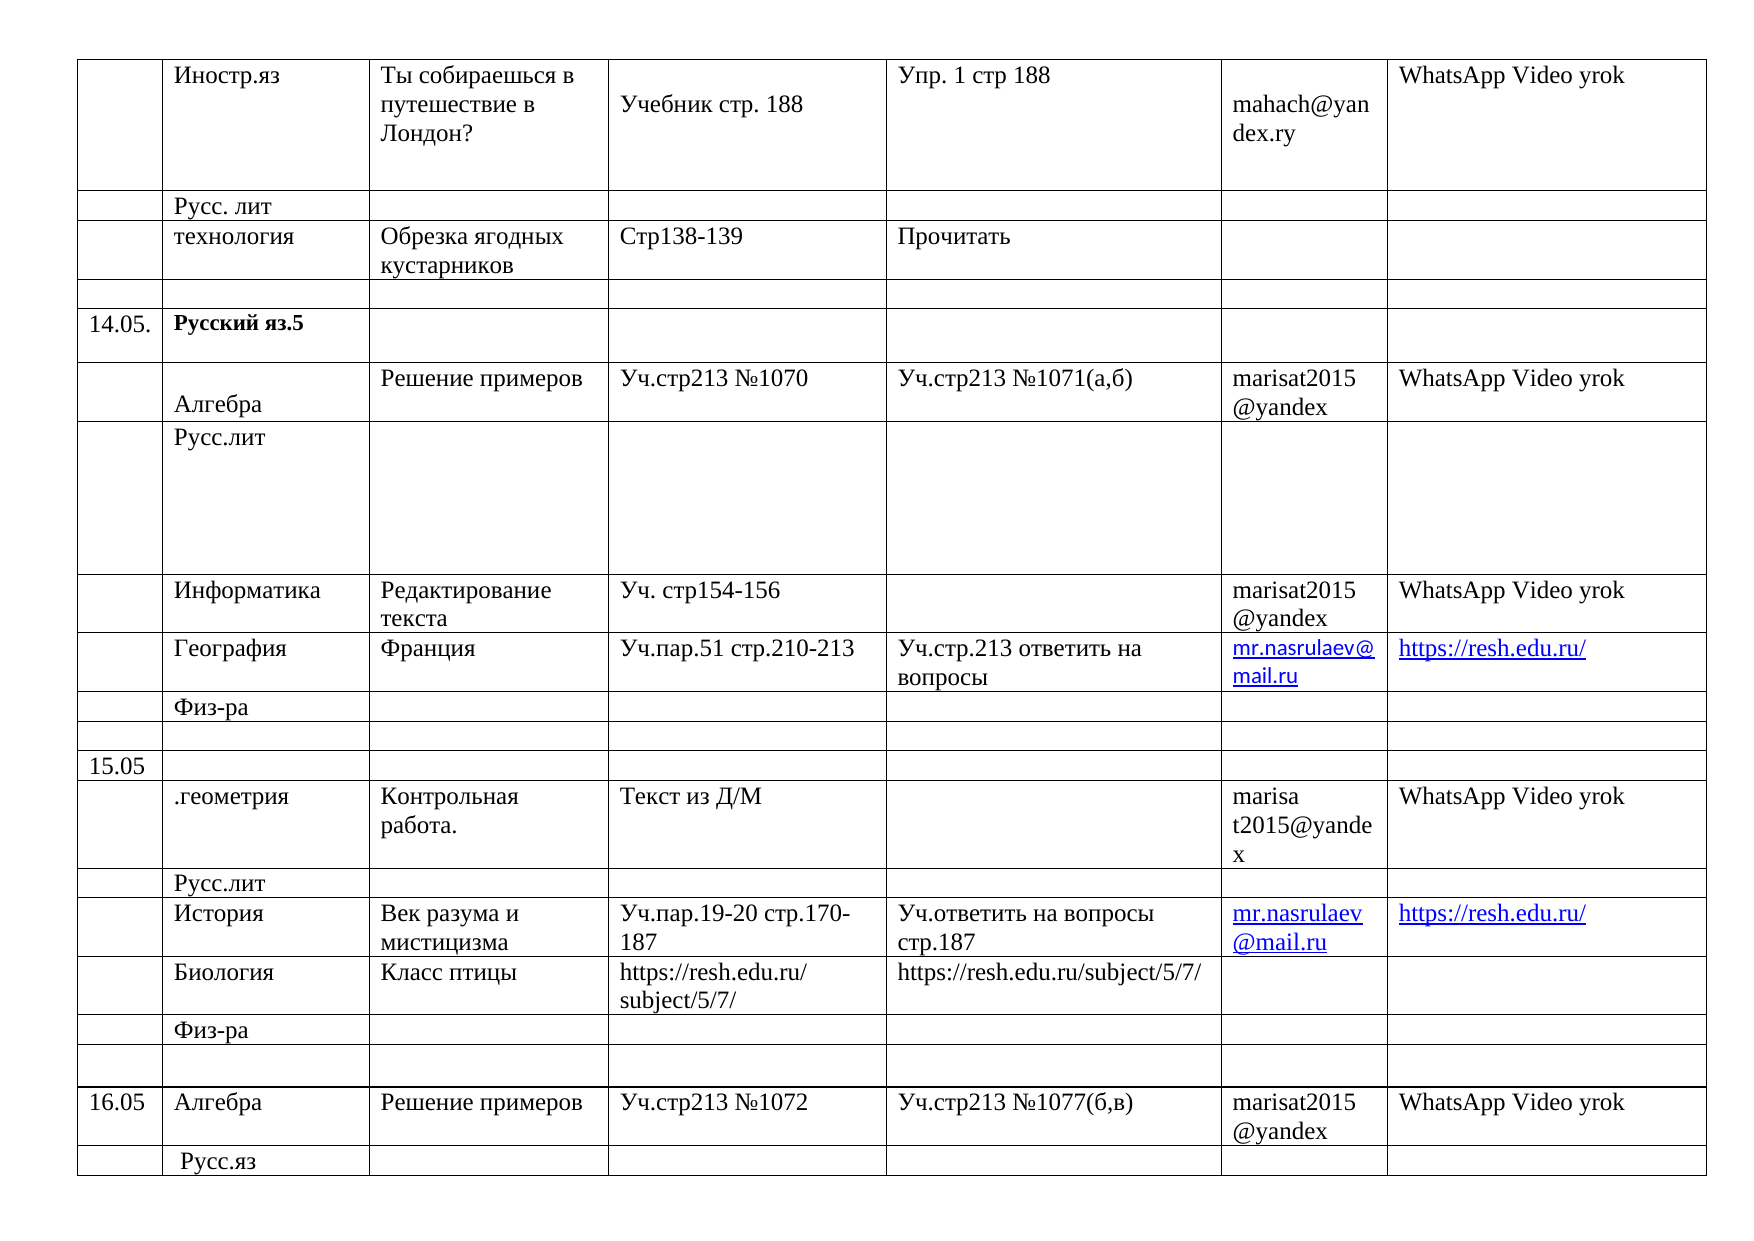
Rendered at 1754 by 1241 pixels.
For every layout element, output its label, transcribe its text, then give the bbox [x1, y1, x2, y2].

table_cell История [163, 898, 369, 956]
table_cell WhatsApp Video yrok [1388, 1088, 1706, 1145]
table_cell [370, 869, 608, 897]
table_cell [1222, 280, 1387, 308]
table_cell [78, 633, 162, 691]
table_cell [78, 575, 162, 632]
table_cell [1222, 722, 1387, 750]
table_cell [887, 191, 1221, 220]
table_cell [1222, 869, 1387, 897]
table_cell Решение примеров [370, 1088, 608, 1145]
table_cell Русский яз.5 [163, 309, 369, 362]
table_cell Решение примеров [370, 363, 608, 421]
table_cell [370, 191, 608, 220]
table_cell [78, 1015, 162, 1044]
table_cell [887, 422, 1221, 574]
table_cell [1222, 751, 1387, 780]
table_cell Уч.стр213 №1071(а,б) [887, 363, 1221, 421]
table_cell marisat2015@yandex [1222, 1088, 1387, 1145]
table_cell Уч.стр213 №1072 [609, 1088, 886, 1145]
table_cell [370, 422, 608, 574]
table_cell WhatsApp Video yrok [1388, 60, 1706, 190]
table_cell [1388, 1146, 1706, 1175]
table_cell Уч. стр154-156 [609, 575, 886, 632]
table_cell География [163, 633, 369, 691]
table_cell Уч.стр213 №1077(б,в) [887, 1088, 1221, 1145]
table_cell [887, 280, 1221, 308]
table_cell [78, 221, 162, 278]
table_cell [1388, 1045, 1706, 1086]
table_cell [887, 1146, 1221, 1175]
table_cell [1222, 957, 1387, 1014]
table_cell https://resh.edu.ru/ [1388, 633, 1706, 691]
table_cell [78, 692, 162, 721]
table_cell 15.05 [78, 751, 162, 780]
table_cell Уч.стр.213 ответить на вопросы [887, 633, 1221, 691]
table_cell https://resh.edu.ru/subject/5/7/ [609, 957, 886, 1014]
table_cell [1222, 422, 1387, 574]
table_cell [887, 722, 1221, 750]
table_cell mahach@yandex.ry [1222, 60, 1387, 190]
table_cell [370, 1146, 608, 1175]
table_cell [609, 722, 886, 750]
table_cell [609, 309, 886, 362]
table_cell marisat2015@yandex [1222, 575, 1387, 632]
table_cell marisat2015@yandex [1222, 363, 1387, 421]
table_cell [78, 957, 162, 1014]
table_cell Франция [370, 633, 608, 691]
table_cell Русс.лит [163, 422, 369, 574]
table_cell https://resh.edu.ru/ [1388, 898, 1706, 956]
table_cell [1388, 869, 1706, 897]
table_cell Физ-ра [163, 1015, 369, 1044]
table_cell [78, 422, 162, 574]
table_cell [609, 422, 886, 574]
table_cell [370, 751, 608, 780]
table_cell Информатика [163, 575, 369, 632]
table_cell [1222, 191, 1387, 220]
table_cell [370, 309, 608, 362]
table_cell https://resh.edu.ru/subject/5/7/ [887, 957, 1221, 1014]
table_cell [370, 692, 608, 721]
table_cell [78, 60, 162, 190]
table_cell Класс птицы [370, 957, 608, 1014]
table_cell [1388, 957, 1706, 1014]
table_cell [78, 722, 162, 750]
table_cell 16.05 [78, 1088, 162, 1145]
table_cell [1222, 1146, 1387, 1175]
table_cell Контрольная работа. [370, 781, 608, 867]
table_cell технология [163, 221, 369, 278]
table_cell [1388, 722, 1706, 750]
table_cell [370, 722, 608, 750]
table_cell [887, 575, 1221, 632]
table_cell [609, 692, 886, 721]
table_cell .геометрия [163, 781, 369, 867]
table_cell [887, 1015, 1221, 1044]
table_cell Уч.пар.19-20 стр.170-187 [609, 898, 886, 956]
table_cell Иностр.яз [163, 60, 369, 190]
table_cell [887, 781, 1221, 867]
table_cell [887, 309, 1221, 362]
table_cell [887, 869, 1221, 897]
table_cell [1388, 280, 1706, 308]
table_cell Прочитать [887, 221, 1221, 278]
table_cell [78, 280, 162, 308]
table_cell [609, 191, 886, 220]
table_cell Учебник стр. 188 [609, 60, 886, 190]
table_cell Редактирование текста [370, 575, 608, 632]
table_cell [609, 280, 886, 308]
table_cell WhatsApp Video yrok [1388, 781, 1706, 867]
table_cell Стр138-139 [609, 221, 886, 278]
table_cell Русс. лит [163, 191, 369, 220]
table_cell Уч.стр213 №1070 [609, 363, 886, 421]
table_cell Алгебра [163, 1088, 369, 1145]
table_cell [1388, 191, 1706, 220]
table_cell [78, 869, 162, 897]
table_cell [78, 898, 162, 956]
table_cell WhatsApp Video yrok [1388, 363, 1706, 421]
table_cell WhatsApp Video yrok [1388, 575, 1706, 632]
table_cell marisat2015@yandex [1222, 781, 1387, 867]
table_cell [609, 1015, 886, 1044]
table_cell [78, 363, 162, 421]
table_cell [163, 722, 369, 750]
table_cell [370, 280, 608, 308]
table_cell Ты собираешься в путешествие в Лондон? [370, 60, 608, 190]
table_cell [163, 751, 369, 780]
table_cell [370, 1045, 608, 1086]
table_cell [887, 751, 1221, 780]
table_cell [887, 692, 1221, 721]
table_cell [78, 1146, 162, 1175]
table_cell Алгебра [163, 363, 369, 421]
table_cell [1388, 1015, 1706, 1044]
table_cell Век разума и мистицизма [370, 898, 608, 956]
table_cell [1222, 692, 1387, 721]
table_cell [609, 1146, 886, 1175]
table_cell mr.nasrulaev@mail.ru [1222, 633, 1387, 691]
table_cell [1388, 309, 1706, 362]
table_cell [1222, 221, 1387, 278]
table_cell [1388, 692, 1706, 721]
table_cell 14.05. [78, 309, 162, 362]
table_cell [163, 280, 369, 308]
table_cell [78, 781, 162, 867]
table_cell [78, 191, 162, 220]
table_cell Текст из Д/М [609, 781, 886, 867]
table_cell [370, 1015, 608, 1044]
table_cell Обрезка ягодных кустарников [370, 221, 608, 278]
table_cell [163, 1045, 369, 1086]
table_cell Уч.ответить на вопросы стр.187 [887, 898, 1221, 956]
table_cell Русс.яз [163, 1146, 369, 1175]
table_cell Уч.пар.51 стр.210-213 [609, 633, 886, 691]
table_cell Русс.лит [163, 869, 369, 897]
table_cell mr.nasrulaev@mail.ru [1222, 898, 1387, 956]
table_cell [1388, 422, 1706, 574]
table_cell [1222, 309, 1387, 362]
table_cell [609, 751, 886, 780]
table_cell Физ-ра [163, 692, 369, 721]
table_cell [1388, 221, 1706, 278]
table_cell [609, 869, 886, 897]
table_cell [1222, 1015, 1387, 1044]
table_cell [78, 1045, 162, 1086]
table_cell [1222, 1045, 1387, 1086]
table_cell [887, 1045, 1221, 1086]
table_cell Биология [163, 957, 369, 1014]
table_cell Упр. 1 стр 188 [887, 60, 1221, 190]
table_cell [609, 1045, 886, 1086]
table_cell [1388, 751, 1706, 780]
